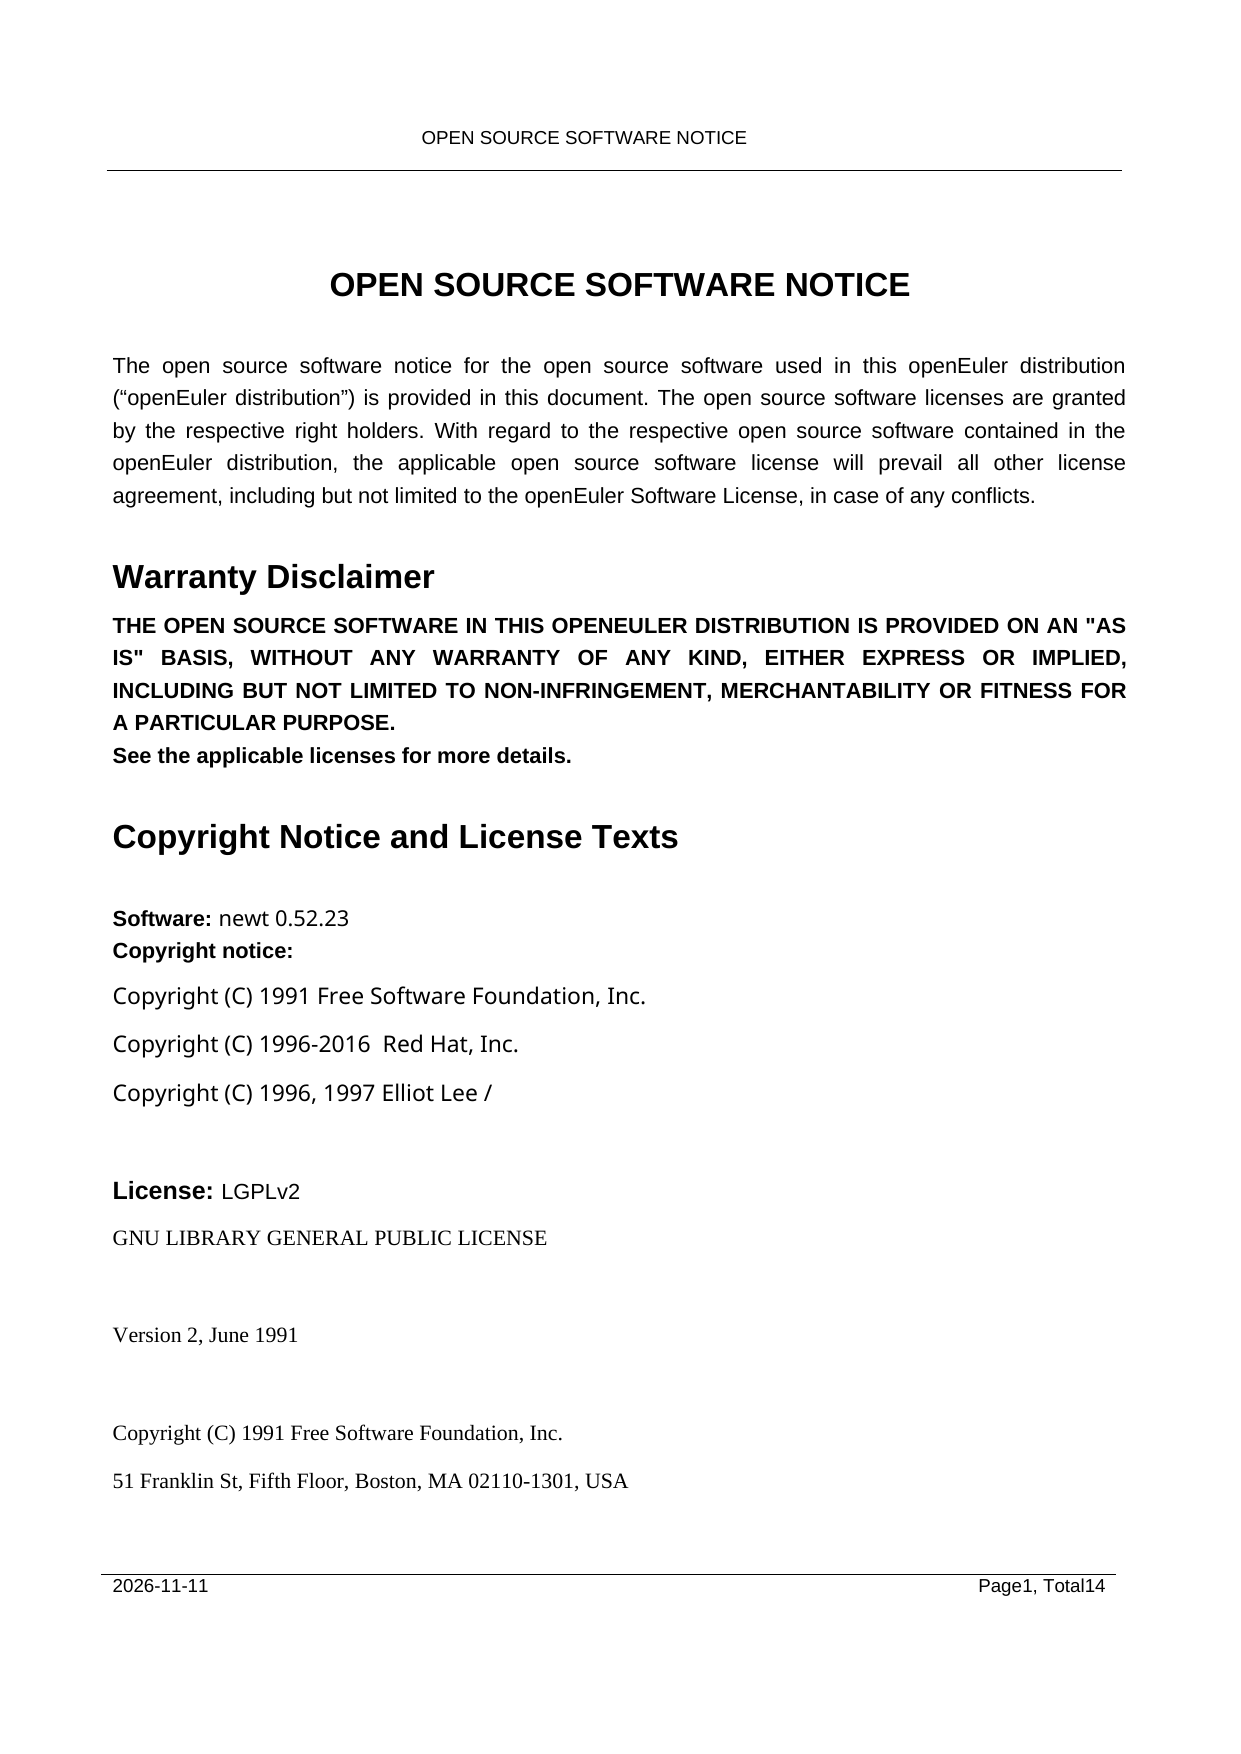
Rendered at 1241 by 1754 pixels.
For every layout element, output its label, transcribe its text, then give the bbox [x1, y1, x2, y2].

text Copyright notice: [112, 934, 1128, 966]
text THE OPEN SOURCE SOFTWARE IN THIS OPENEULER DISTRIBUTION IS PROVIDED ON AN "AS IS" BASIS, WITHOUT ANY WARRANTY OF ANY KIND, EITHER EXPRESS OR IMPLIED, INCLUDING BUT NOT LIMITED TO NON-INFRINGEMENT, MERCHANTABILITY OR FITNESS FOR A PARTICULAR PURPOSE. See the applicable licenses for more details. [112, 609, 1128, 771]
text Warranty Disclaimer [112, 544, 1128, 609]
text Software: newt 0.52.23 [112, 901, 1128, 934]
text Copyright (C) 1991 Free Software Foundation, Inc. Copyright (C) 1996-2016 Red Hat, Inc. Copyright (C) 1996, 1997 Elliot Lee / [112, 979, 1128, 1158]
text Copyright Notice and License Texts [112, 804, 1128, 869]
text License: LGPLv2 [112, 1174, 1128, 1207]
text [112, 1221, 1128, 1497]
text OPEN SOURCE SOFTWARE NOTICE [112, 251, 1128, 316]
text The open source software notice for the open source software used in this openEuler distribution (“openEuler distribution”) is provided in this document. The open source software licenses are granted by the respective right holders. With regard to the respective open source software contained in the openEuler distribution, the applicable open source software license will prevail all other license agreement, including but not limited to the openEuler Software License, in case of any conflicts. [112, 349, 1128, 511]
